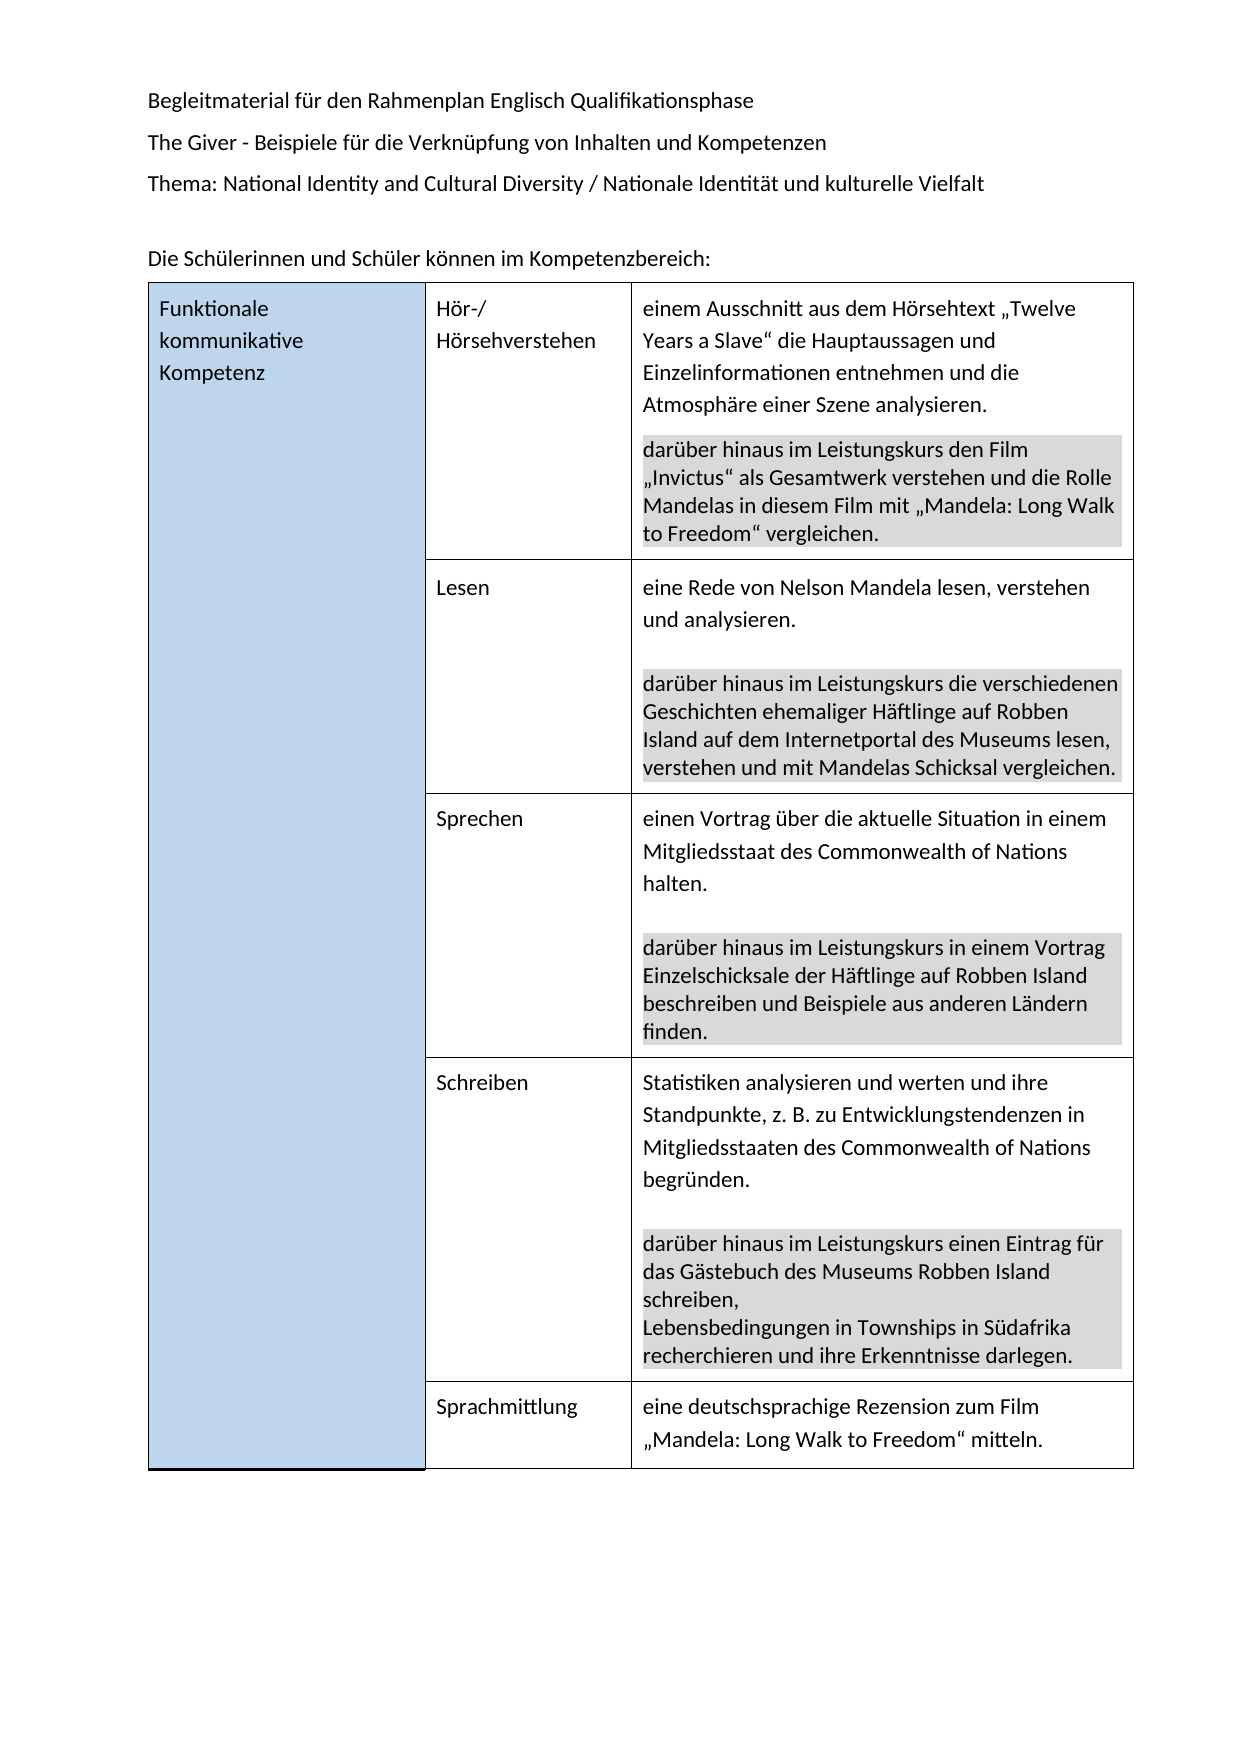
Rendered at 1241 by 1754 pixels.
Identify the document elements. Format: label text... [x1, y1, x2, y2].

table_header einem Ausschnitt aus dem Hörsehtext „Twelve Years a Slave“ die Hauptaussagen und Einzelinformationen entnehmen und die Atmosphäre einer Szene analysieren. darüber hinaus im Leistungskurs den Film „Invictus“ als Gesamtwerk verstehen und die Rolle Mandelas in diesem Film mit „Mandela: Long Walk to Freedom“ vergleichen. [632, 283, 1133, 558]
table_header Funktionale kommunikative Kompetenz [149, 283, 425, 1468]
table_cell Sprechen [426, 794, 631, 1057]
table_cell eine deutschsprachige Rezension zum Film „Mandela: Long Walk to Freedom“ mitteln. [632, 1382, 1133, 1468]
table_cell eine Rede von Nelson Mandela lesen, verstehen und analysieren. darüber hinaus im Leistungskurs die verschiedenen Geschichten ehemaliger Häftlinge auf Robben Island auf dem Internetportal des Museums lesen, verstehen und mit Mandelas Schicksal vergleichen. [632, 560, 1133, 793]
text Die Schülerinnen und Schüler können im Kompetenzbereich: [148, 245, 1093, 272]
table_cell einen Vortrag über die aktuelle Situation in einem Mitgliedsstaat des Commonwealth of Nations halten. darüber hinaus im Leistungskurs in einem Vortrag Einzelschicksale der Häftlinge auf Robben Island beschreiben und Beispiele aus anderen Ländern finden. [632, 794, 1133, 1057]
table_cell Sprachmittlung [426, 1382, 631, 1468]
table_cell Statistiken analysieren und werten und ihre Standpunkte, z. B. zu Entwicklungstendenzen in Mitgliedsstaaten des Commonwealth of Nations begründen. darüber hinaus im Leistungskurs einen Eintrag für das Gästebuch des Museums Robben Island schreiben, Lebensbedingungen in Townships in Südafrika recherchieren und ihre Erkenntnisse darlegen. [632, 1058, 1133, 1381]
table_header Hör-/Hörsehverstehen [426, 283, 631, 558]
text Thema: National Identity and Cultural Diversity / Nationale Identität und kulturelle Vielfalt [148, 169, 1093, 197]
table_cell Lesen [426, 560, 631, 793]
table_cell Schreiben [426, 1058, 631, 1381]
